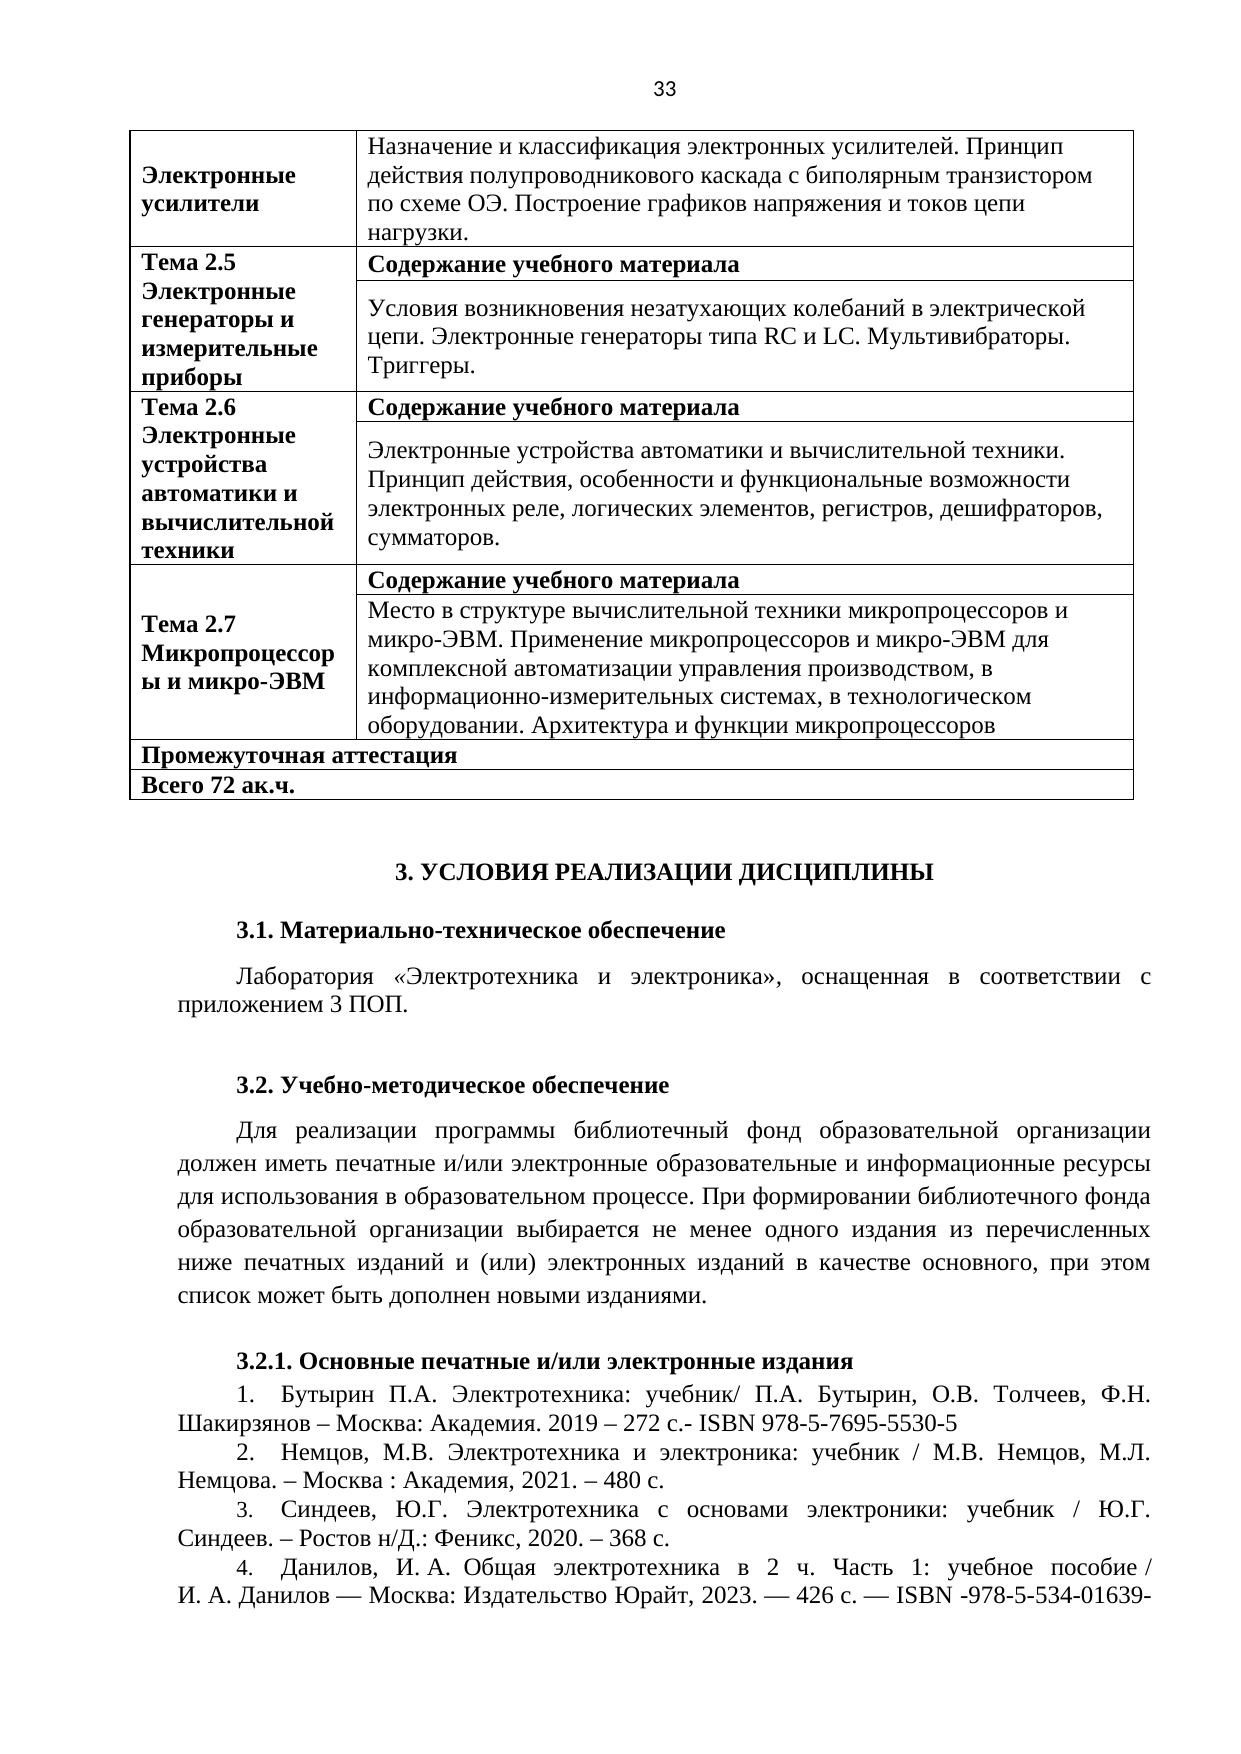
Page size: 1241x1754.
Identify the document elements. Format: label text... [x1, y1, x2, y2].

list Синдеев, Ю.Г. Электротехника с основами электроники: учебник / Ю.Г. Синдеев. – Ростов н/Д.: Феникс, 2020. – 368 с. [177, 1494, 1152, 1552]
table_cell Условия возникновения незатухающих колебаний в электрической цепи. Электронные генераторы типа RC и LC. Мультивибраторы. Триггеры. [357, 281, 1133, 391]
table_cell Тема 2.6 Электронные устройства автоматики и вычислительной техники [131, 392, 356, 564]
list 3.2.1. Основные печатные и/или электронные издания [177, 1346, 1152, 1375]
table_cell Содержание учебного материала [357, 392, 1133, 421]
list Немцов, М.В. Электротехника и электроника: учебник / М.В. Немцов, М.Л. Немцова. – Москва : Академия, 2021. – 480 с. [177, 1437, 1152, 1494]
table_cell Всего 72 ак.ч. [131, 770, 1133, 798]
table_cell Промежуточная аттестация [131, 740, 1133, 769]
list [177, 1552, 1152, 1609]
table_cell Электронные устройства автоматики и вычислительной техники. Принцип действия, особенности и функциональные возможности электронных реле, логических элементов, регистров, дешифраторов, сумматоров. [357, 422, 1133, 564]
list Бутырин П.А. Электротехника: учебник/ П.А. Бутырин, О.В. Толчеев, Ф.Н. Шакирзянов – Москва: Академия. 2019 – 272 с.- ISBN 978-5-7695-5530-5 [177, 1379, 1152, 1437]
text Лаборатория «Электротехника и электроника», оснащенная в соответствии с приложением 3 ПОП. [177, 961, 1152, 1018]
list Для реализации программы библиотечный фонд образовательной организации должен иметь печатные и/или электронные образовательные и информационные ресурсы для использования в образовательном процессе. При формировании библиотечного фонда образовательной организации выбирается не менее одного издания из перечисленных ниже печатных изданий и (или) электронных изданий в качестве основного, при этом список может быть дополнен новыми изданиями. [177, 1115, 1152, 1309]
table_cell Содержание учебного материала [357, 247, 1133, 280]
text 3.2. Учебно-методическое обеспечение [177, 1070, 1152, 1098]
table_cell Тема 2.7 Микропроцессоры и микро-ЭВМ [131, 565, 356, 739]
table_cell Назначение и классификация электронных усилителей. Принцип действия полупроводникового каскада с биполярным транзистором по схеме ОЭ. Построение графиков напряжения и токов цепи нагрузки. [357, 131, 1133, 246]
table_cell Тема 2.5 Электронные генераторы и измерительные приборы [131, 247, 356, 391]
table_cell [131, 131, 356, 246]
table_cell Место в структуре вычислительной техники микропроцессоров и микро-ЭВМ. Применение микропроцессоров и микро-ЭВМ для комплексной автоматизации управления производством, в информационно-измерительных системах, в технологическом оборудовании. Архитектура и функции микропроцессоров [357, 595, 1133, 739]
text 3. Условия реализации ДИСЦИПЛИНЫ [177, 857, 1152, 886]
text 3.1. Материально-техническое обеспечение [177, 915, 1152, 944]
table_cell Содержание учебного материала [357, 565, 1133, 594]
